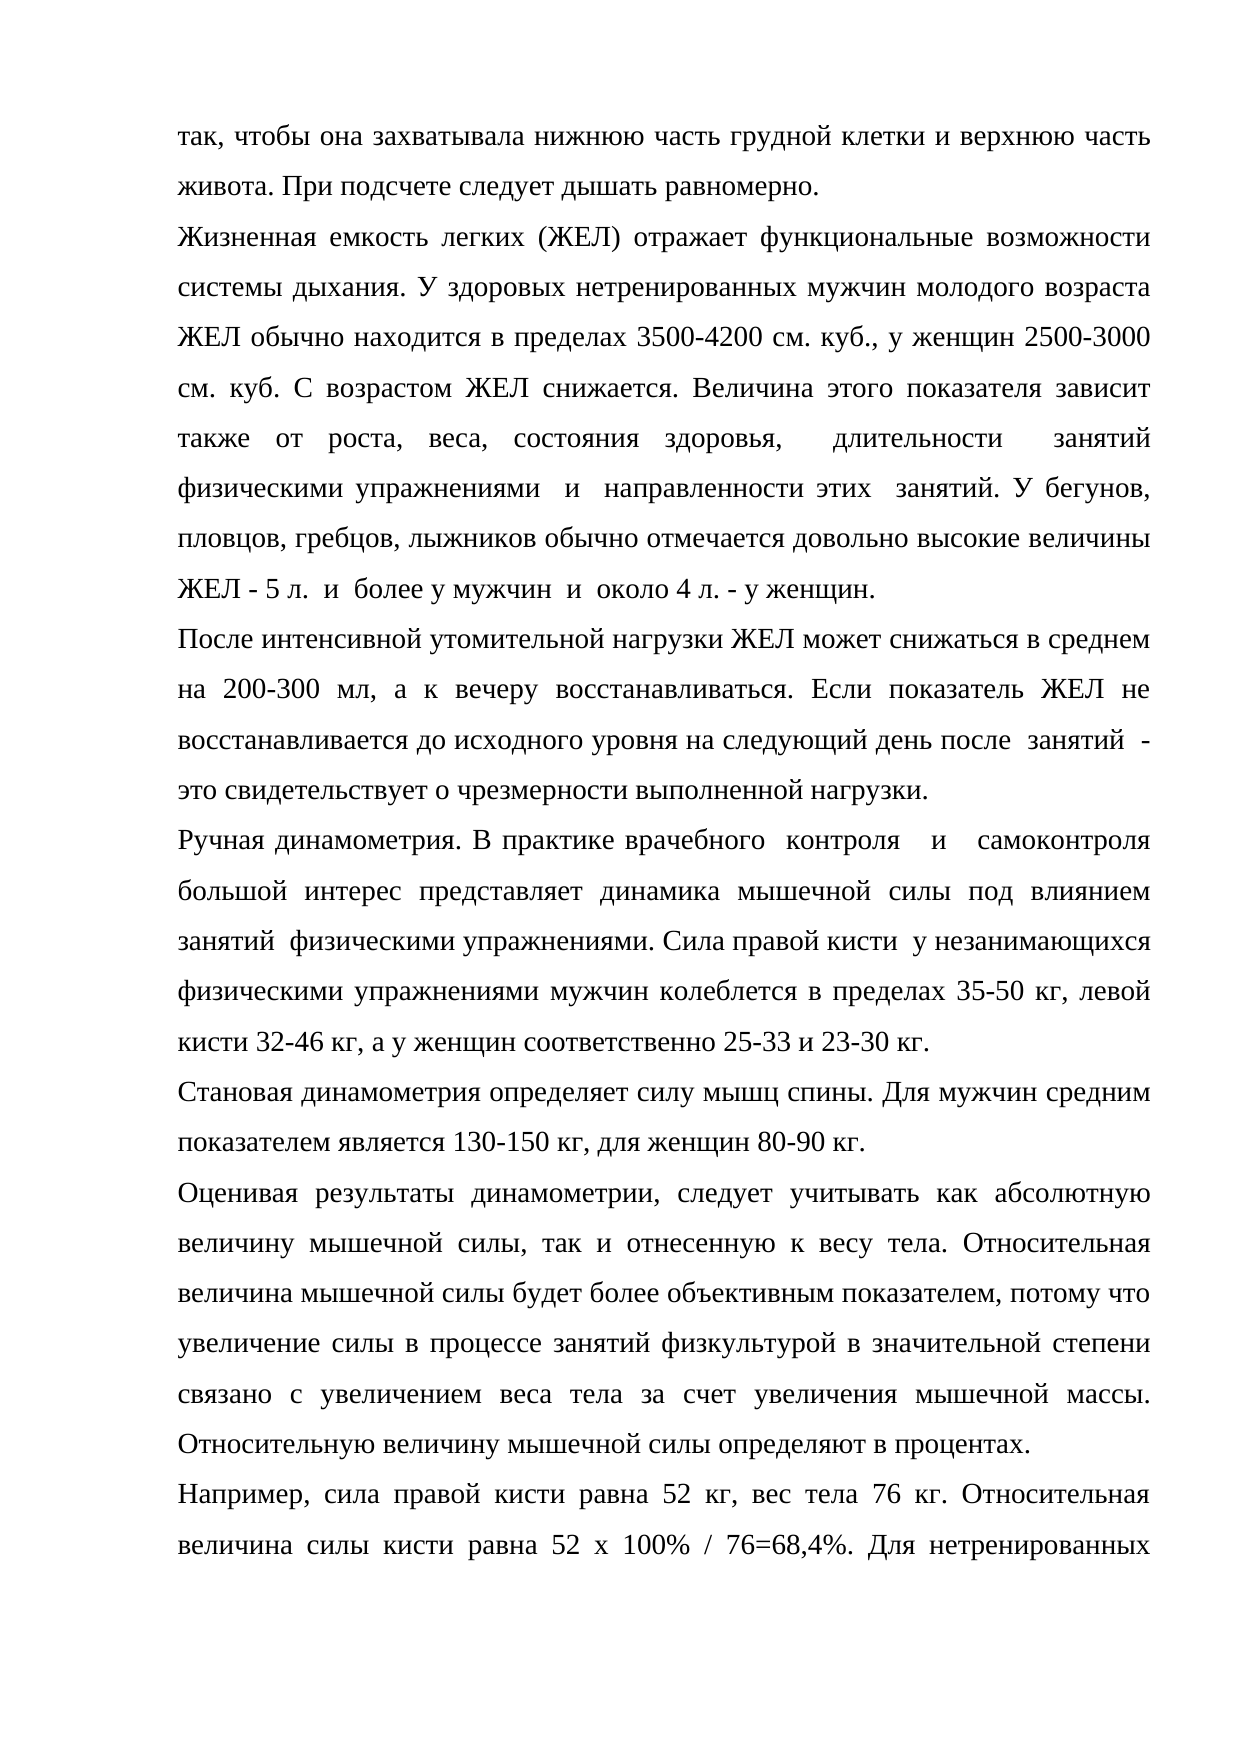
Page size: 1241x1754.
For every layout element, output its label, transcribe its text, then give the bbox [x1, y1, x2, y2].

text Становая динамометрия определяет силу мышц спины. Для мужчин средним показателем является 130-, для женщин 80-. [177, 1074, 1152, 1158]
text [177, 1477, 1152, 1560]
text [177, 118, 1152, 202]
text Оценивая результаты динамометрии, следует учитывать как абсолютную величину мышечной силы, так и отнесенную к весу тела. Относительная величина мышечной силы будет более объективным показателем, потому что увеличение силы в процессе занятий физкультурой в значительной степени связано с увеличением веса тела за счет увеличения мышечной массы. Относительную величину мышечной силы определяют в процентах. [177, 1175, 1152, 1460]
text Жизненная емкость легких (ЖЕЛ) отражает функциональные возможности системы дыхания. У здоровых нетренированных мужчин молодого возраста ЖЕЛ обычно находится в пределах 3500-. куб., у женщин 2500-. куб. С возрастом ЖЕЛ снижается. Величина этого показателя зависит также от роста, веса, состояния здоровья, длительности занятий физическими упражнениями и направленности этих занятий. У бегунов, пловцов, гребцов, лыжников обычно отмечается довольно высокие величины ЖЕЛ - . и более у мужчин и около . - у женщин. [177, 219, 1152, 604]
text Ручная динамометрия. В практике врачебного контроля и самоконтроля большой интерес представляет динамика мышечной силы под влиянием занятий физическими упражнениями. Сила правой кисти у незанимающихся физическими упражнениями мужчин колеблется в пределах 35-, левой кисти 32-, а у женщин соответственно 25-33 и 23-. [177, 822, 1152, 1057]
text После интенсивной утомительной нагрузки ЖЕЛ может снижаться в среднем на 200-300 мл, а к вечеру восстанавливаться. Если показатель ЖЕЛ не восстанавливается до исходного уровня на следующий день после занятий - это свидетельствует о чрезмерности выполненной нагрузки. [177, 621, 1152, 806]
